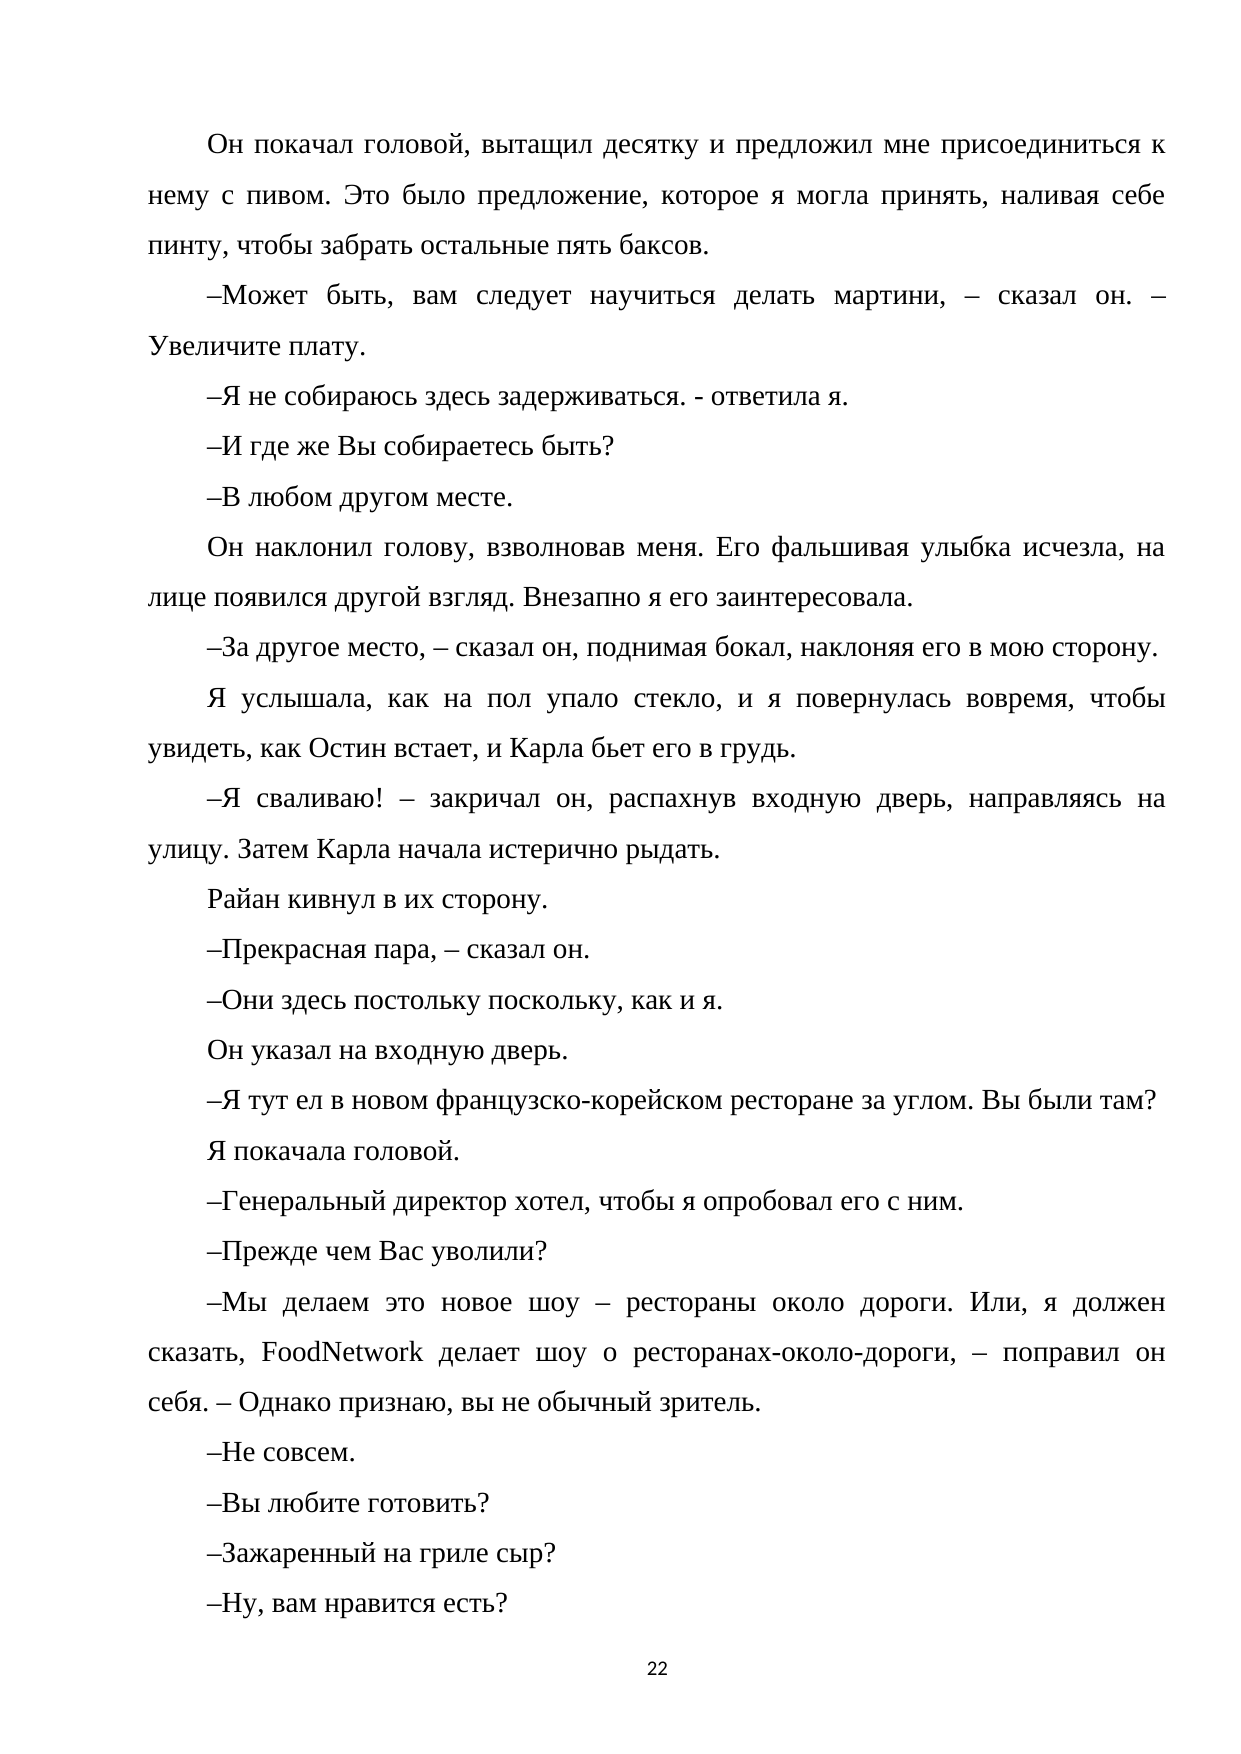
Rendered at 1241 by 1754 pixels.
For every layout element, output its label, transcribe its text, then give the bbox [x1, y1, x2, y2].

text –Генеральный директор хотел, чтобы я опробовал его с ним. [148, 1183, 1167, 1217]
text –Не совсем. [148, 1434, 1167, 1468]
text –Может быть, вам следует научиться делать мартини, – сказал он. –Увеличите плату. [148, 277, 1167, 361]
text Он наклонил голову, взволновав меня. Его фальшивая улыбка исчезла, на лице появился другой взгляд. Внезапно я его заинтересовала. [148, 529, 1167, 613]
text –Ну, вам нравится есть? [148, 1586, 1167, 1619]
text Райан кивнул в их сторону. [148, 881, 1167, 915]
text –Они здесь постольку поскольку, как и я. [148, 982, 1167, 1015]
text –В любом другом месте. [148, 479, 1167, 512]
text –Прежде чем Вас уволили? [148, 1233, 1167, 1267]
text Я услышала, как на пол упало стекло, и я повернулась вовремя, чтобы увидеть, как Остин встает, и Карла бьет его в грудь. [148, 680, 1167, 764]
text Он указал на входную дверь. [148, 1032, 1167, 1066]
text Он покачал головой, вытащил десятку и предложил мне присоединиться к нему с пивом. Это было предложение, которое я могла принять, наливая себе пинту, чтобы забрать остальные пять баксов. [148, 126, 1167, 261]
text –Зажаренный на гриле сыр? [148, 1535, 1167, 1569]
text Я покачала головой. [148, 1133, 1167, 1166]
text –Я сваливаю! – закричал он, распахнув входную дверь, направляясь на улицу. Затем Карла начала истерично рыдать. [148, 781, 1167, 864]
text –Я тут ел в новом французско-корейском ресторане за углом. Вы были там? [148, 1082, 1167, 1116]
text –И где же Вы собираетесь быть? [148, 428, 1167, 462]
text –Вы любите готовить? [148, 1485, 1167, 1518]
text –За другое место, – сказал он, поднимая бокал, наклоняя его в мою сторону. [148, 629, 1167, 663]
text –Прекрасная пара, – сказал он. [148, 931, 1167, 965]
text –Я не собираюсь здесь задерживаться. - ответила я. [148, 378, 1167, 412]
text –Мы делаем это новое шоу – рестораны около дороги. Или, я должен сказать, FoodNetwork делает шоу о ресторанах-около-дороги, – поправил он себя. – Однако признаю, вы не обычный зритель. [148, 1284, 1167, 1418]
